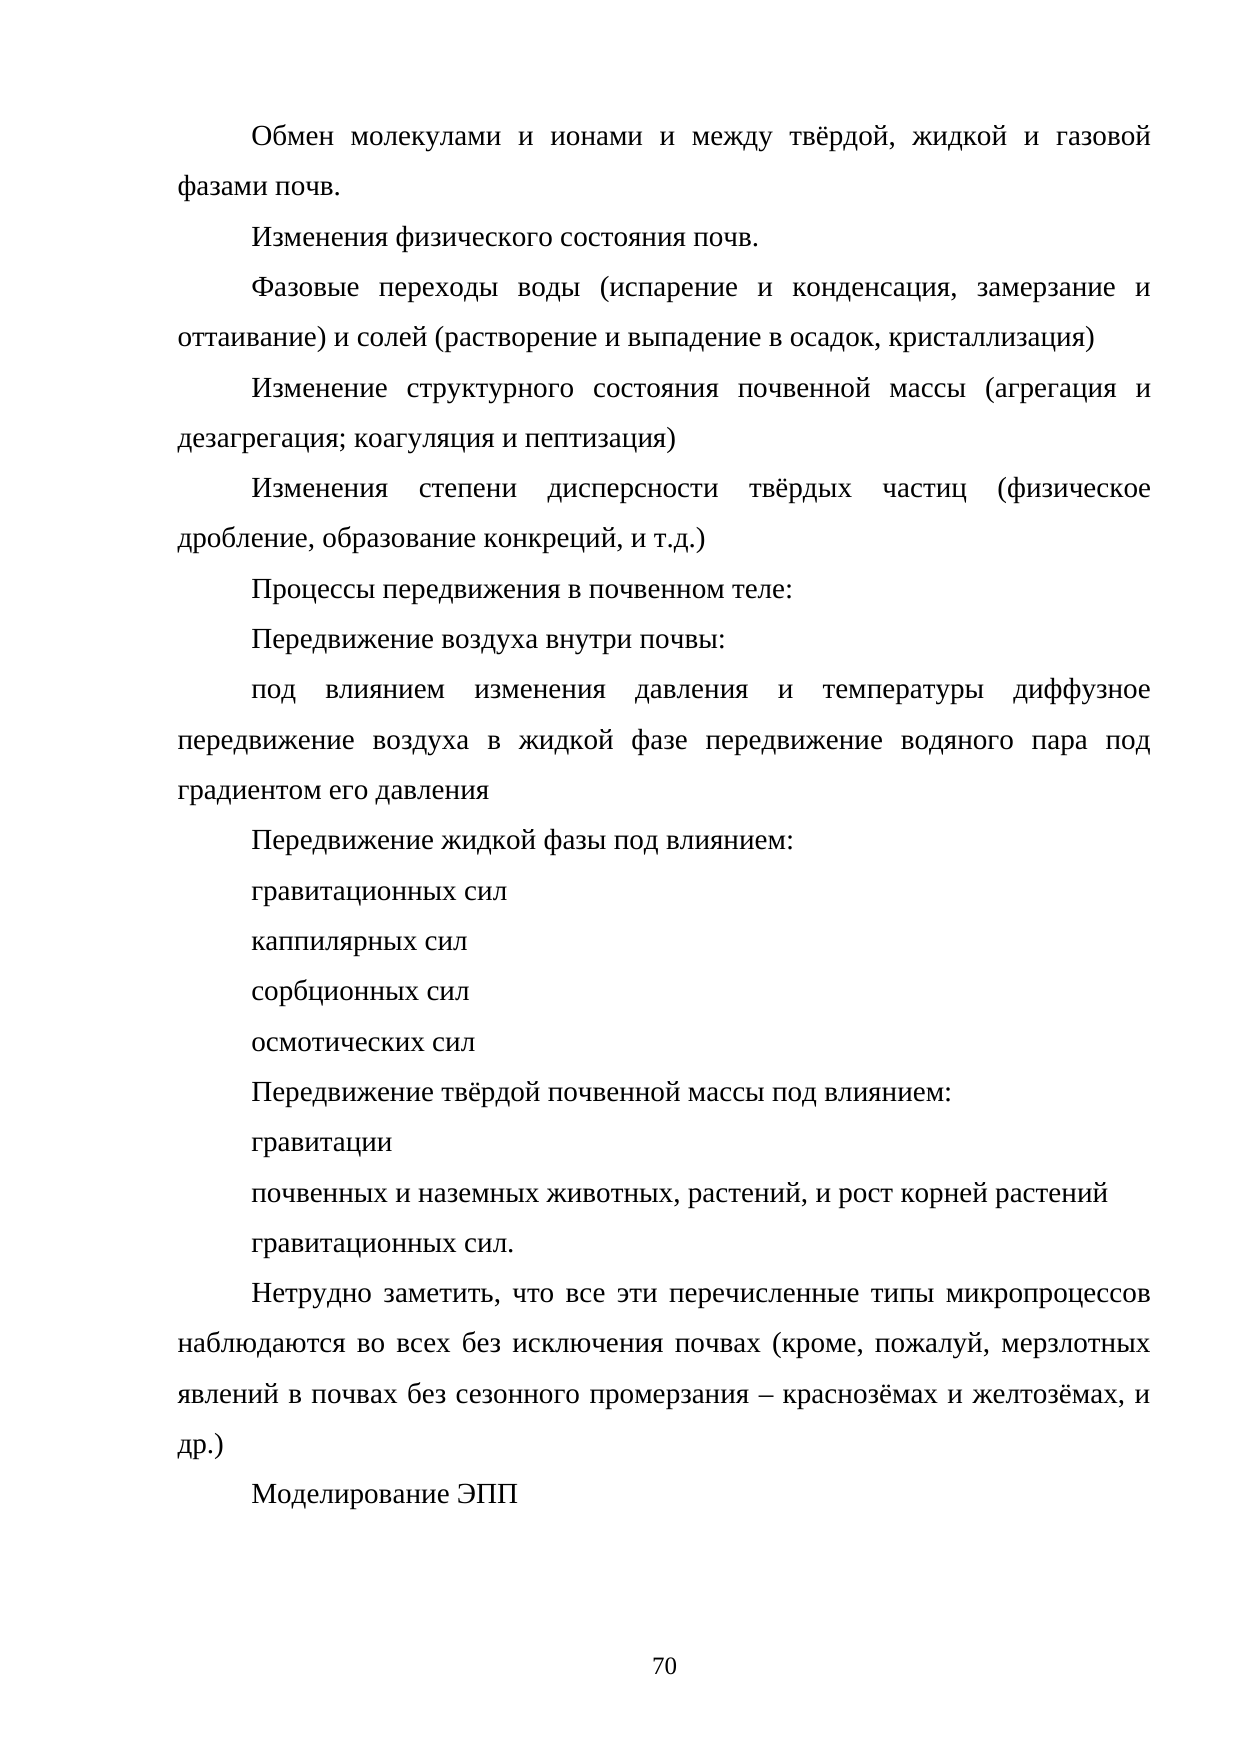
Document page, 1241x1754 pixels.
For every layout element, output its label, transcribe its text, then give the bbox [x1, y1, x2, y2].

text Передвижение воздуха внутри почвы: [177, 621, 1152, 655]
text Передвижение твёрдой почвенной массы под влиянием: [177, 1074, 1152, 1108]
text Моделирование ЭПП [177, 1477, 1152, 1510]
text гравитационных сил. [177, 1225, 1152, 1258]
text гравитации [177, 1124, 1152, 1158]
text Обмен молекулами и ионами и между твёрдой, жидкой и газовой фазами почв. [177, 118, 1152, 202]
text Передвижение жидкой фазы под влиянием: [177, 822, 1152, 856]
text Изменения физического состояния почв. [177, 219, 1152, 252]
text каппилярных сил [177, 923, 1152, 957]
text Изменения степени дисперсности твёрдых частиц (физическое дробление, образование конкреций, и т.д.) [177, 470, 1152, 554]
text под влиянием изменения давления и температуры диффузное передвижение воздуха в жидкой фазе передвижение водяного пара под градиентом его давления [177, 672, 1152, 806]
text Изменение структурного состояния почвенной массы (агрегация и дезагрегация; коагуляция и пептизация) [177, 370, 1152, 453]
text Нетрудно заметить, что все эти перечисленные типы микропроцессов наблюдаются во всех без исключения почвах (кроме, пожалуй, мерзлотных явлений в почвах без сезонного промерзания – краснозёмах и желтозёмах, и др.) [177, 1275, 1152, 1460]
text осмотических сил [177, 1024, 1152, 1057]
text Фазовые переходы воды (испарение и конденсация, замерзание и оттаивание) и солей (растворение и выпадение в осадок, кристаллизация) [177, 269, 1152, 353]
text Процессы передвижения в почвенном теле: [177, 571, 1152, 604]
text гравитационных сил [177, 873, 1152, 906]
text сорбционных сил [177, 973, 1152, 1007]
text почвенных и наземных животных, растений, и рост корней растений [177, 1175, 1152, 1208]
